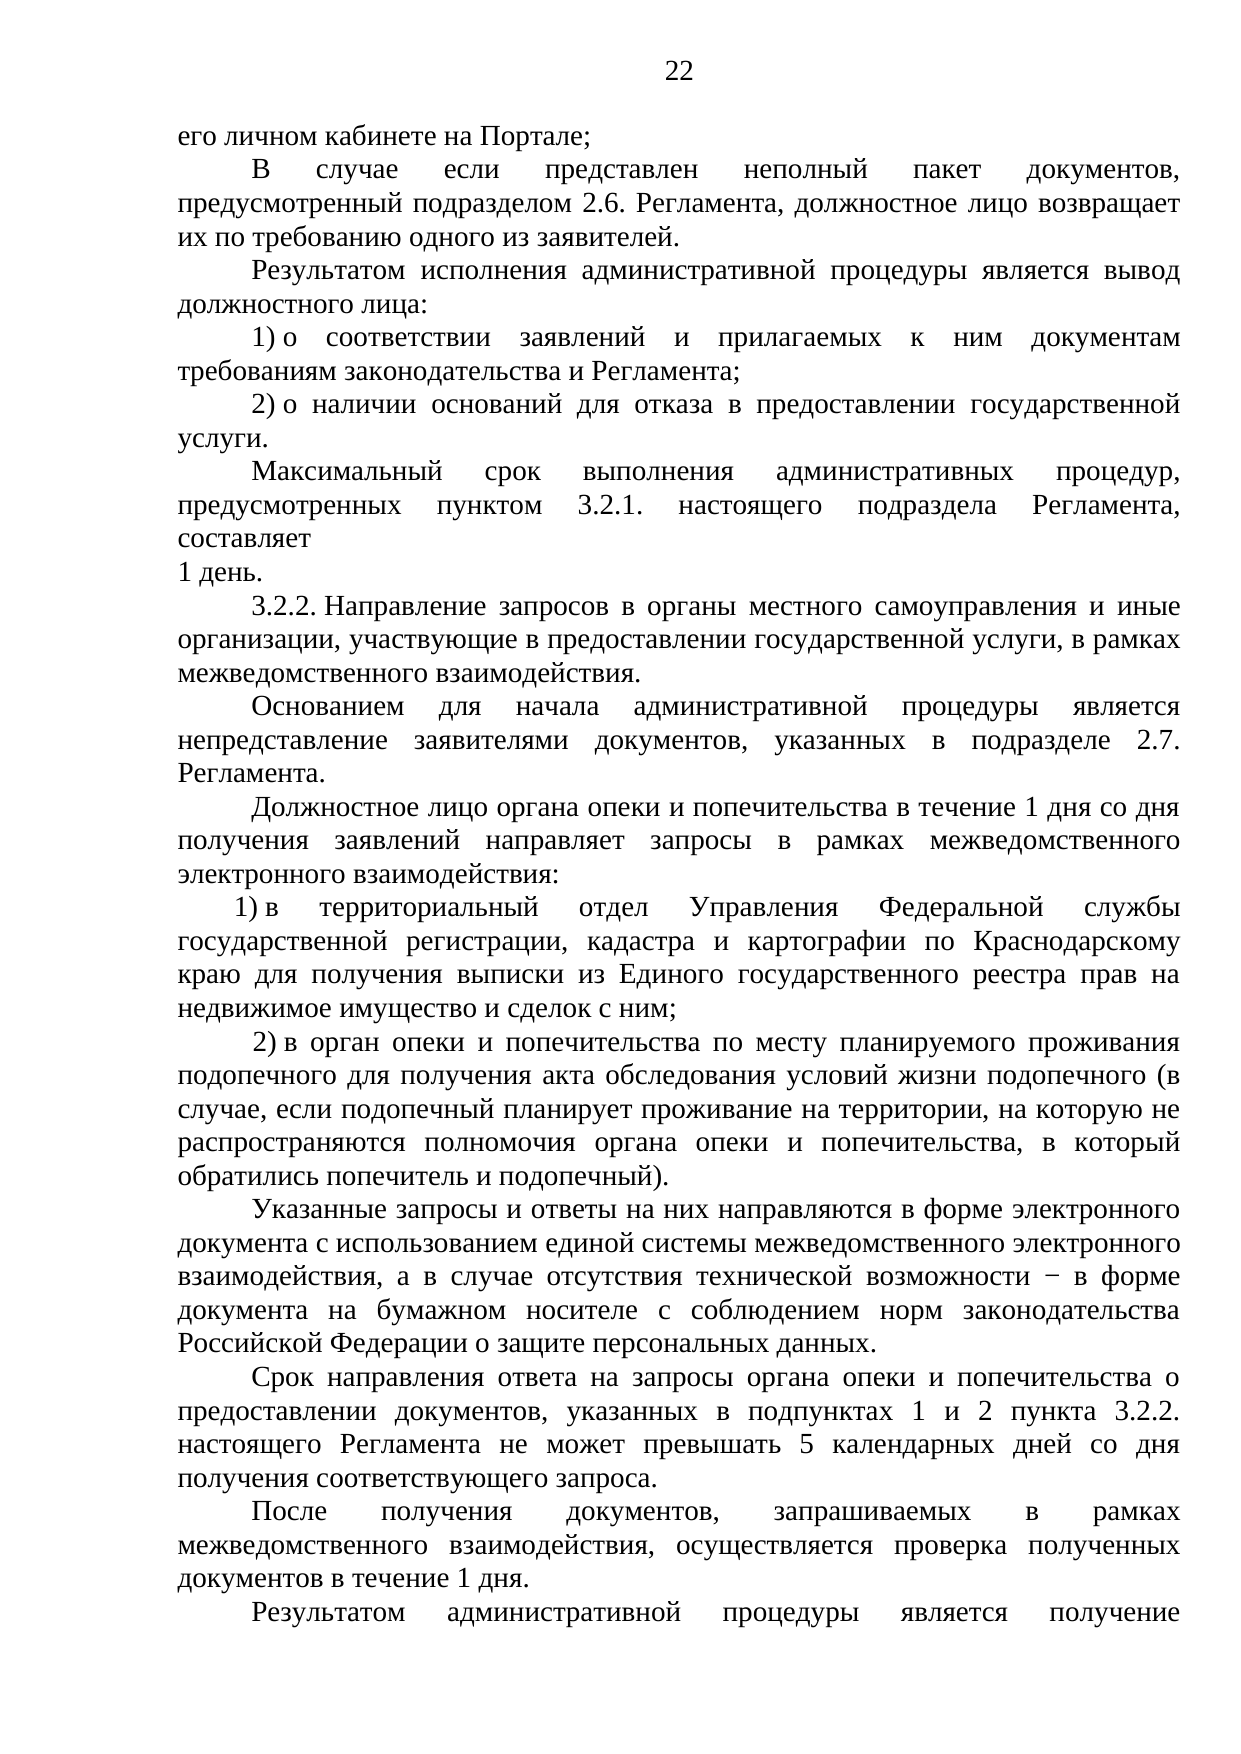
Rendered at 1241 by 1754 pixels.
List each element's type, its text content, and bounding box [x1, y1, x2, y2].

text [177, 118, 1181, 152]
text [177, 1594, 1181, 1627]
text 1) о соответствии заявлений и прилагаемых к ним документам требованиям законодательства и Регламента; [177, 319, 1181, 386]
text В случае если представлен неполный пакет документов, предусмотренный подразделом 2.6. Регламента, должностное лицо возвращает их по требованию одного из заявителей. [177, 152, 1181, 252]
text Максимальный срок выполнения административных процедур, предусмотренных пунктом 3.2.1. настоящего подраздела Регламента, составляет 1 день. [177, 453, 1181, 588]
text Должностное лицо органа опеки и попечительства в течение 1 дня со дня получения заявлений направляет запросы в рамках межведомственного электронного взаимодействия: [177, 789, 1181, 889]
text 2) о наличии оснований для отказа в предоставлении государственной услуги. [177, 386, 1181, 453]
text После получения документов, запрашиваемых в рамках межведомственного взаимодействия, осуществляется проверка полученных документов в течение 1 дня. [177, 1493, 1181, 1594]
text Срок направления ответа на запросы органа опеки и попечительства о предоставлении документов, указанных в подпунктах 1 и 2 пункта 3.2.2. настоящего Регламента не может превышать 5 календарных дней со дня получения соответствующего запроса. [177, 1359, 1181, 1493]
text Результатом исполнения административной процедуры является вывод должностного лица: [177, 252, 1181, 319]
text 1) в территориальный отдел Управления Федеральной службы государственной регистрации, кадастра и картографии по Краснодарскому краю для получения выписки из Единого государственного реестра прав на недвижимое имущество и сделок с ним; [177, 889, 1181, 1024]
text 3.2.2. Направление запросов в органы местного самоуправления и иные организации, участвующие в предоставлении государственной услуги, в рамках межведомственного взаимодействия. [177, 588, 1181, 688]
text Основанием для начала административной процедуры является непредставление заявителями документов, указанных в подразделе 2.7. Регламента. [177, 688, 1181, 789]
text 2) в орган опеки и попечительства по месту планируемого проживания подопечного для получения акта обследования условий жизни подопечного (в случае, если подопечный планирует проживание на территории, на которую не распространяются полномочия органа опеки и попечительства, в который обратились попечитель и подопечный). [177, 1024, 1181, 1191]
text Указанные запросы и ответы на них направляются в форме электронного документа с использованием единой системы межведомственного электронного взаимодействия, а в случае отсутствия технической возможности − в форме документа на бумажном носителе с соблюдением норм законодательства Российской Федерации о защите персональных данных. [177, 1191, 1181, 1359]
